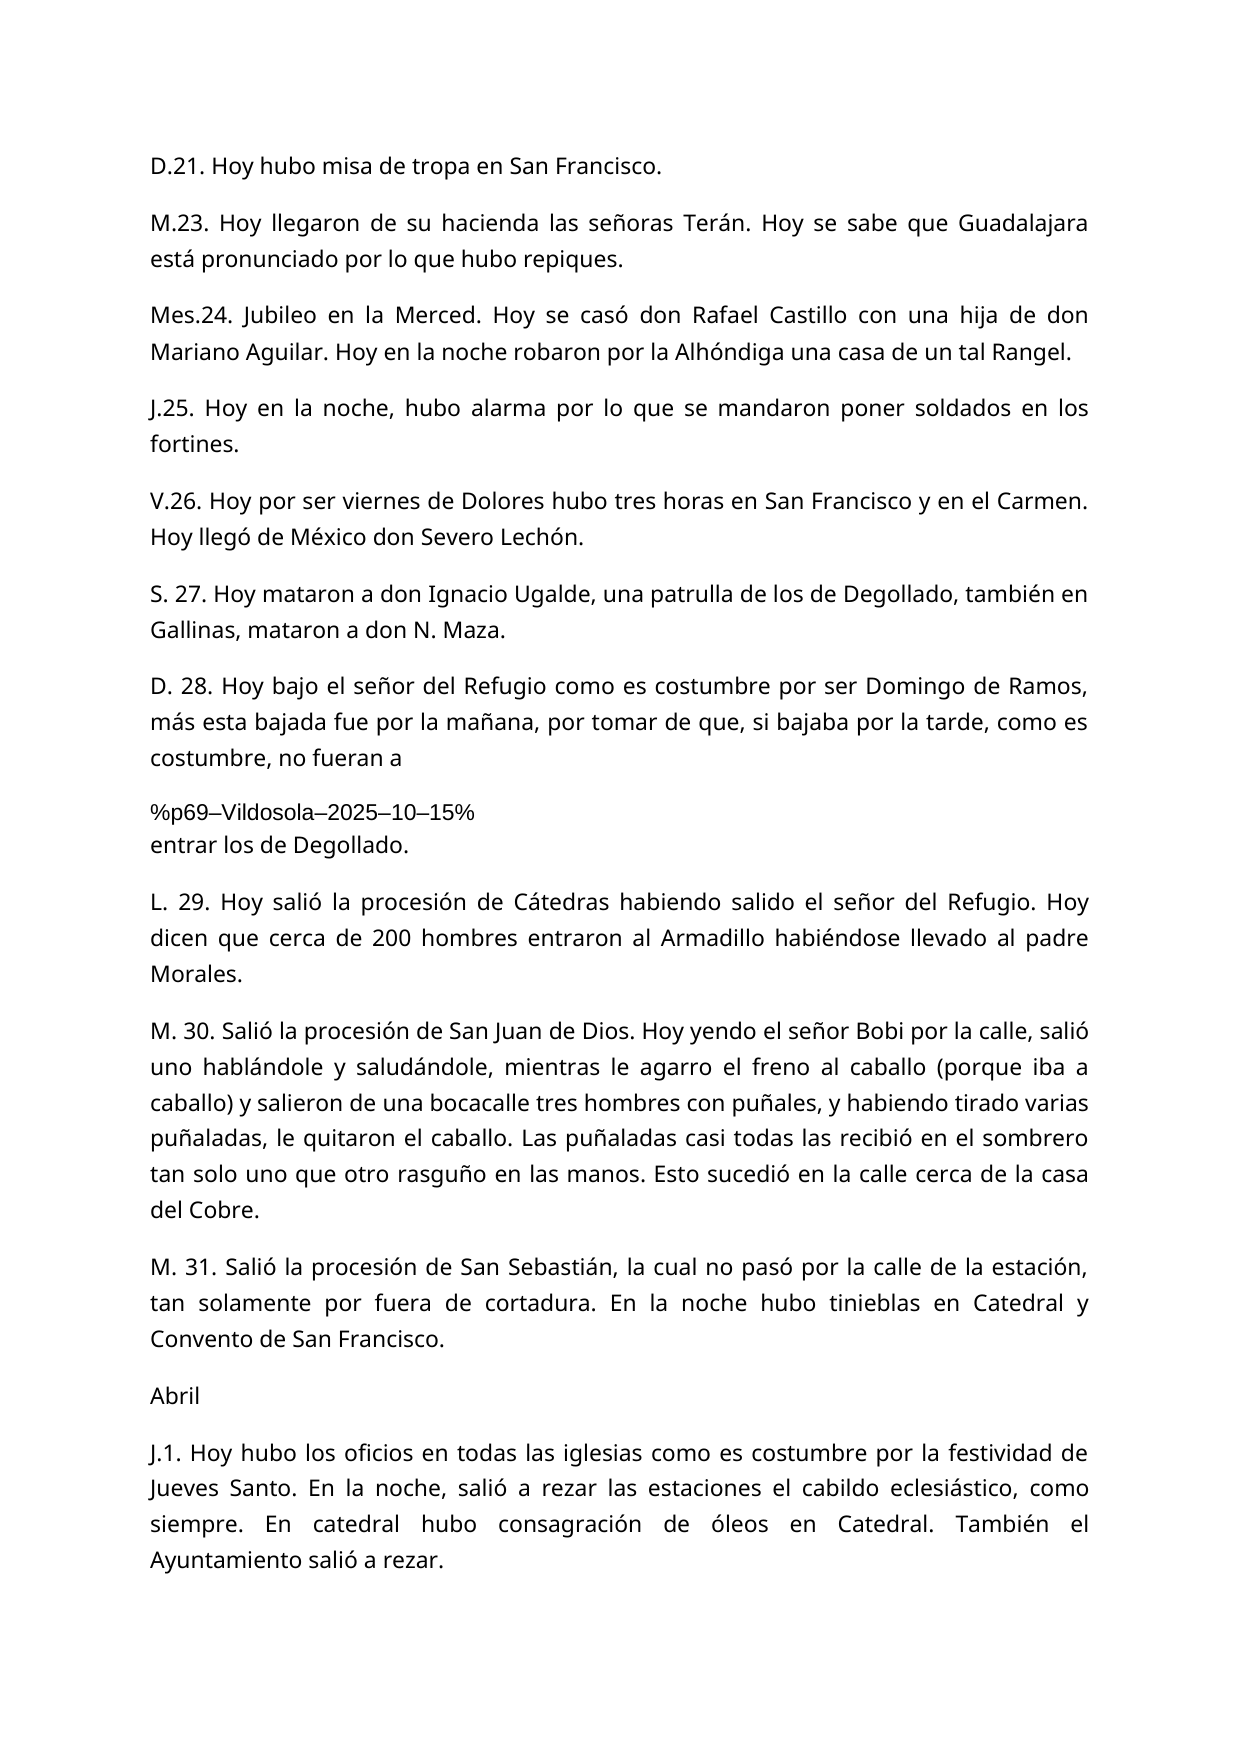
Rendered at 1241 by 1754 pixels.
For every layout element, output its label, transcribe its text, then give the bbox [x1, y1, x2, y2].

text Abril [150, 1380, 1090, 1411]
text Mes.24. Jubileo en la Merced. Hoy se casó don Rafael Castillo con una hija de don Mariano Aguilar. Hoy en la noche robaron por la Alhóndiga una casa de un tal Rangel. [150, 299, 1090, 367]
text J.1. Hoy hubo los oficios en todas las iglesias como es costumbre por la festividad de Jueves Santo. En la noche, salió a rezar las estaciones el cabildo eclesiástico, como siempre. En catedral hubo consagración de óleos en Catedral. También el Ayuntamiento salió a rezar. [150, 1436, 1090, 1576]
text M. 31. Salió la procesión de San Sebastián, la cual no pasó por la calle de la estación, tan solamente por fuera de cortadura. En la noche hubo tinieblas en Catedral y Convento de San Francisco. [150, 1251, 1090, 1354]
text D.21. Hoy hubo misa de tropa en San Francisco. [150, 150, 1090, 181]
text S. 27. Hoy mataron a don Ignacio Ugalde, una patrulla de los de Degollado, también en Gallinas, mataron a don N. Maza. [150, 578, 1090, 645]
text entrar los de Degollado. [150, 829, 1090, 860]
text M.23. Hoy llegaron de su hacienda las señoras Terán. Hoy se sabe que Guadalajara está pronunciado por lo que hubo repiques. [150, 207, 1090, 274]
text J.25. Hoy en la noche, hubo alarma por lo que se mandaron poner soldados en los fortines. [150, 392, 1090, 459]
text D. 28. Hoy bajo el señor del Refugio como es costumbre por ser Domingo de Ramos, más esta bajada fue por la mañana, por tomar de que, si bajaba por la tarde, como es costumbre, no fueran a [150, 670, 1090, 773]
text M. 30. Salió la procesión de San Juan de Dios. Hoy yendo el señor Bobi por la calle, salió uno hablándole y saludándole, mientras le agarro el freno al caballo (porque iba a caballo) y salieron de una bocacalle tres hombres con puñales, y habiendo tirado varias puñaladas, le quitaron el caballo. Las puñaladas casi todas las recibió en el sombrero tan solo uno que otro rasguño en las manos. Esto sucedió en la calle cerca de la casa del Cobre. [150, 1014, 1090, 1226]
text V.26. Hoy por ser viernes de Dolores hubo tres horas en San Francisco y en el Carmen. Hoy llegó de México don Severo Lechón. [150, 485, 1090, 552]
text L. 29. Hoy salió la procesión de Cátedras habiendo salido el señor del Refugio. Hoy dicen que cerca de 200 hombres entraron al Armadillo habiéndose llevado al padre Morales. [150, 886, 1090, 989]
text %p69–Vildosola–2025–10–15% [150, 799, 1090, 825]
